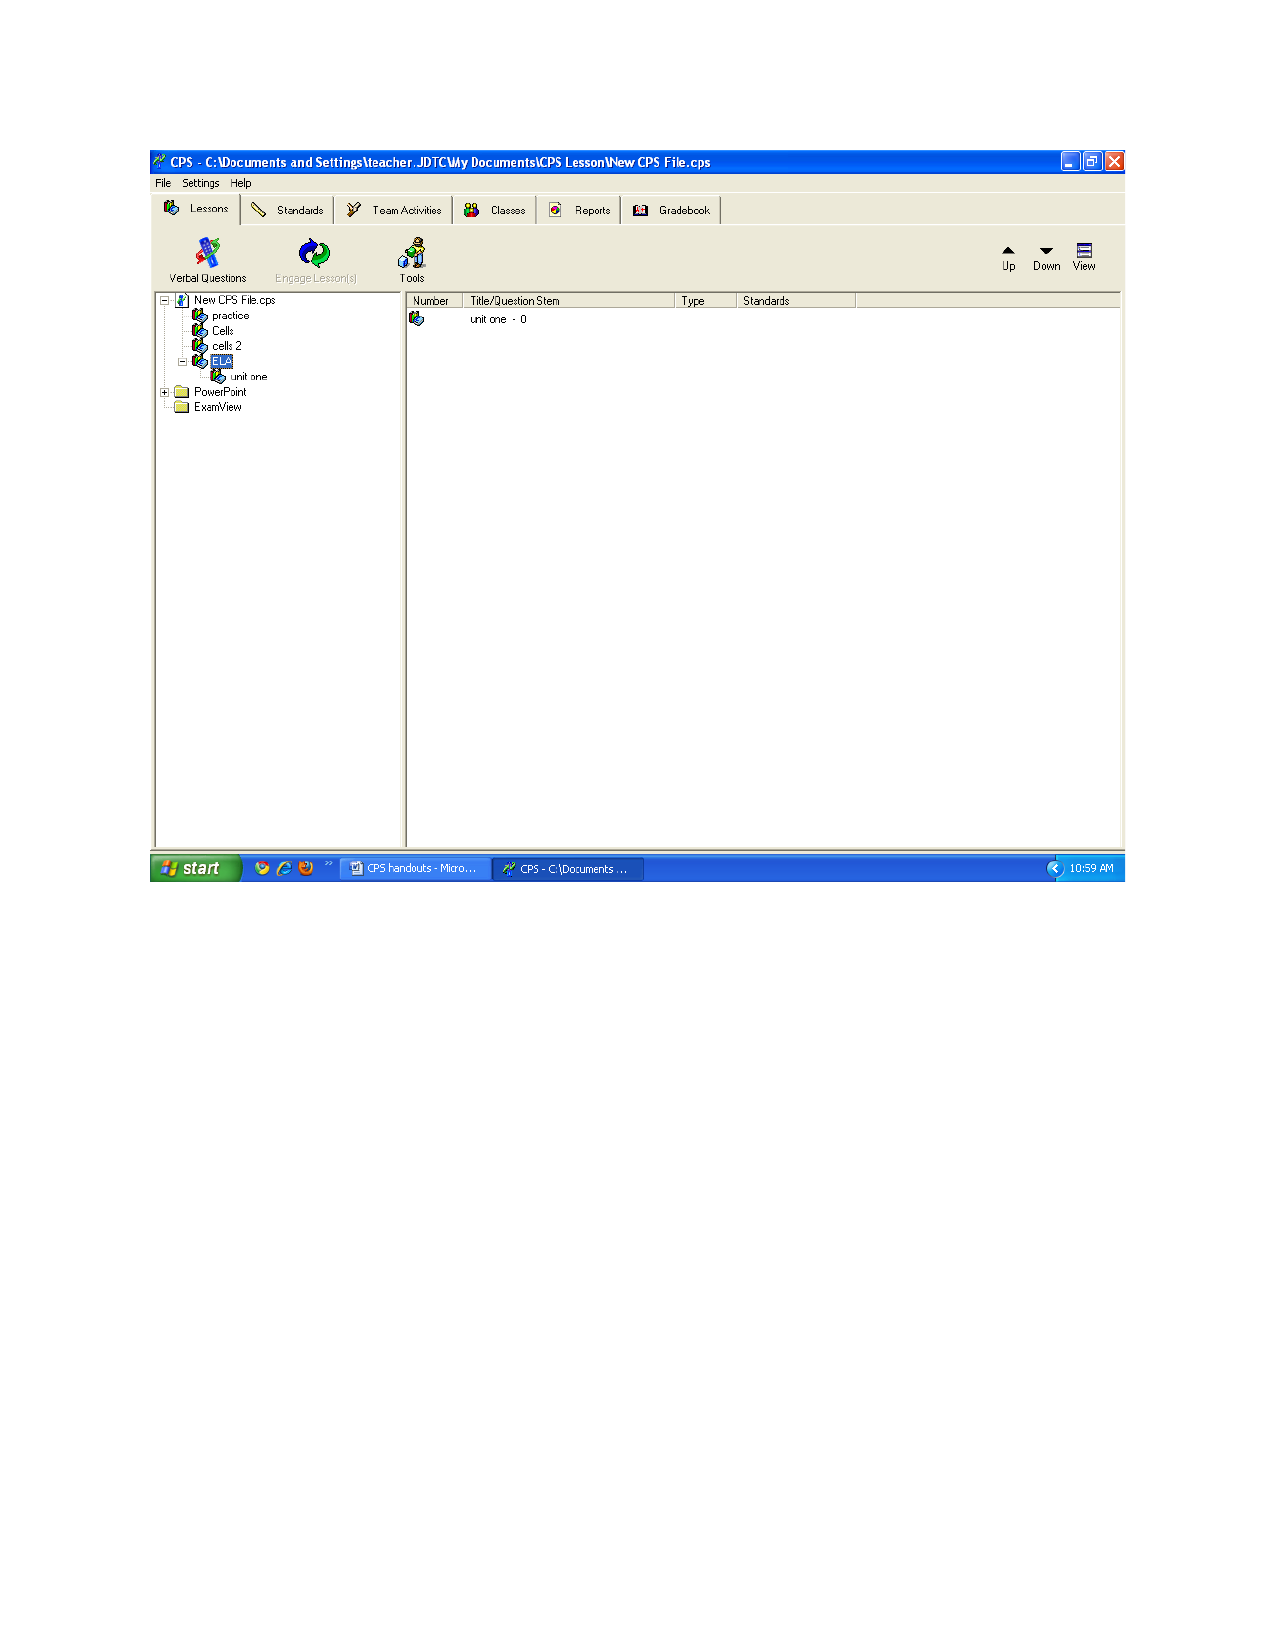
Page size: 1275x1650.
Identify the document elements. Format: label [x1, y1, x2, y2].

picture [150, 150, 1125, 882]
